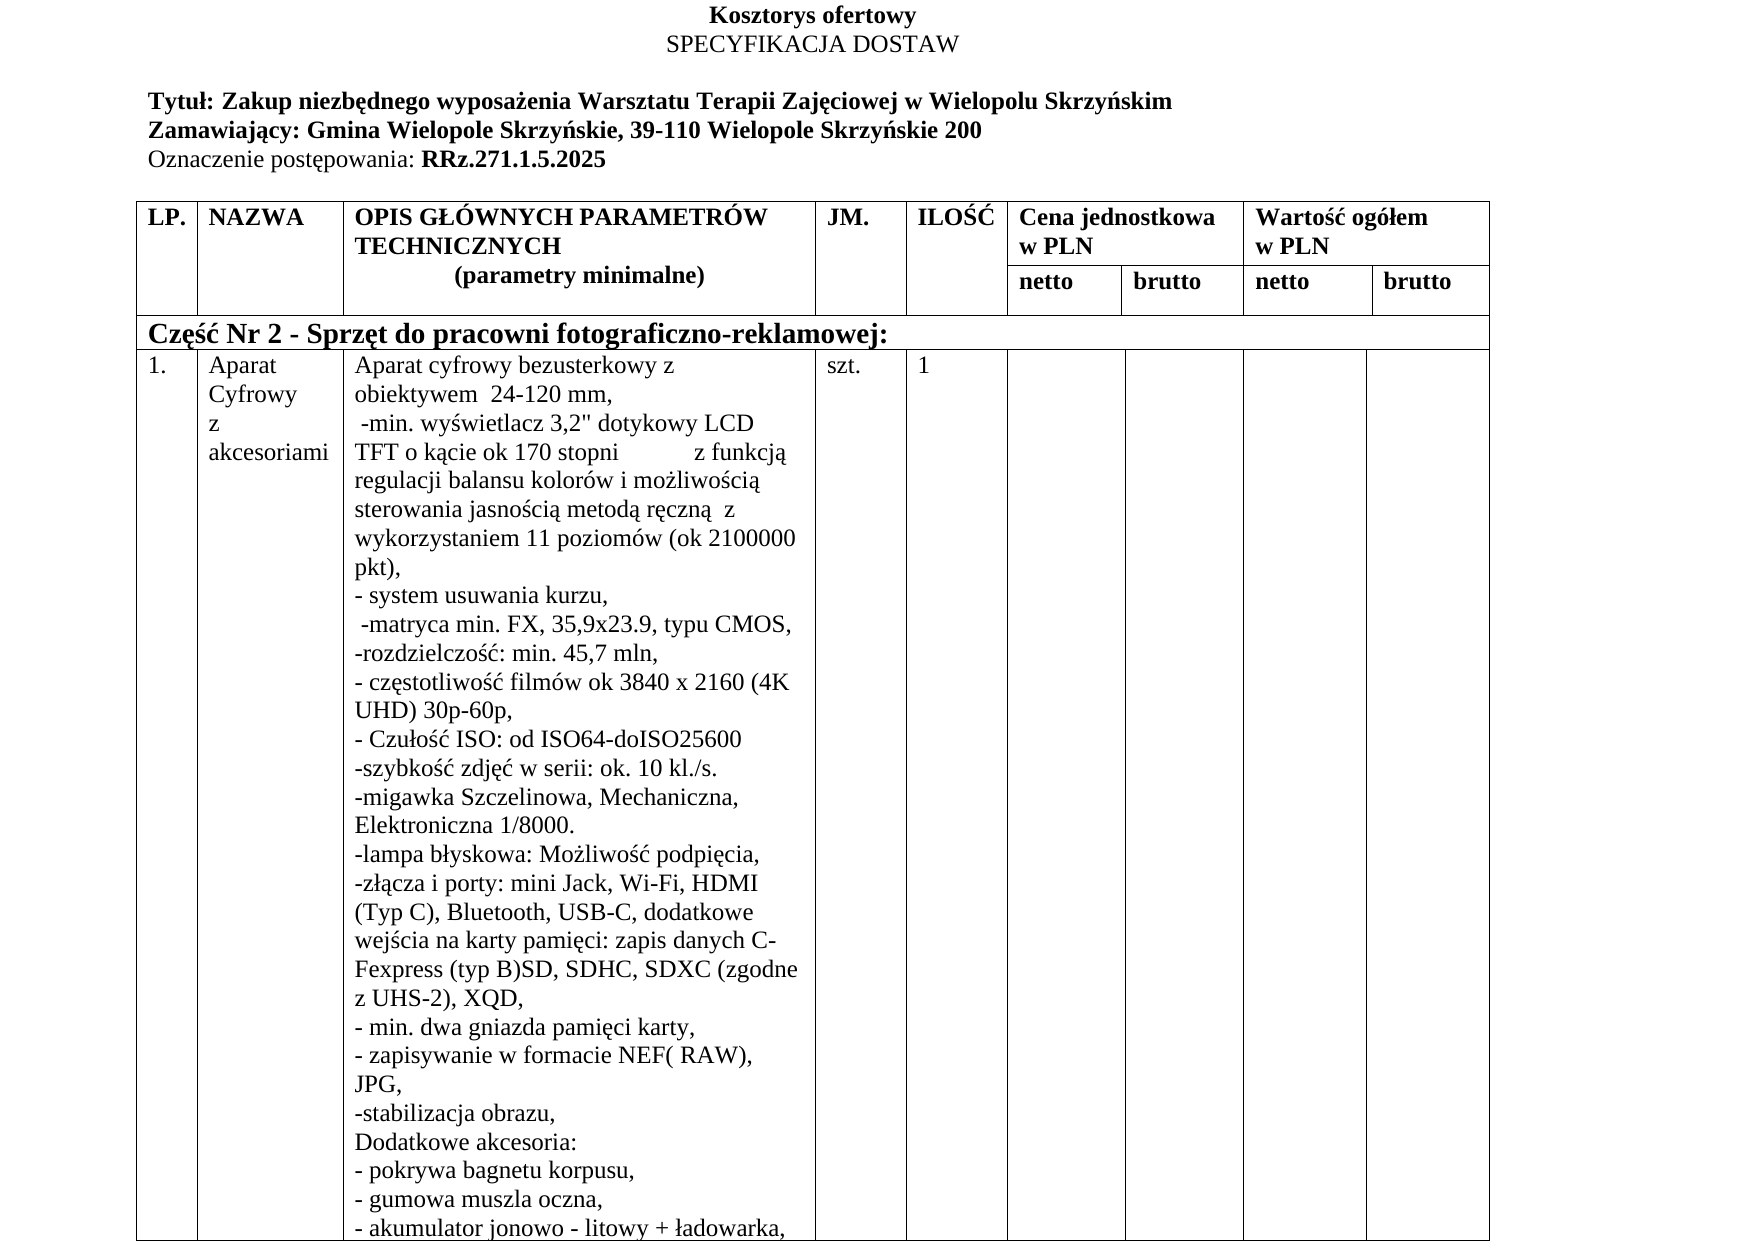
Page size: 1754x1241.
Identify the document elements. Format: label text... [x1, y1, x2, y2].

table_cell ILOŚĆ [907, 202, 1007, 315]
table_cell netto [1008, 266, 1121, 315]
table_cell Wartość ogółem w PLN [1244, 202, 1489, 265]
table_cell brutto [1122, 266, 1243, 315]
table_cell brutto [1373, 266, 1489, 315]
table_cell Część Nr 2 - Sprzęt do pracowni fotograficzno-reklamowej: [137, 316, 1489, 349]
table_cell netto [1244, 266, 1372, 315]
table_cell Aparat cyfrowy bezusterkowy z obiektywem 24-120 mm, -min. wyświetlacz 3,2" dotykowy LCD TFT o kącie ok 170 stopni z funkcją regulacji balansu kolorów i możliwością sterowania jasnością metodą ręczną z wykorzystaniem 11 poziomów (ok 2100000 pkt), - system usuwania kurzu, -matryca min. FX, 35,9x23.9, typu CMOS, -rozdzielczość: min. 45,7 mln, - częstotliwość filmów ok 3840 x 2160 (4K UHD) 30p-60p, - Czułość ISO: od ISO64-doISO25600 -szybkość zdjęć w serii: ok. 10 kl./s. -migawka Szczelinowa, Mechaniczna, Elektroniczna 1/8000. -lampa błyskowa: Możliwość podpięcia, -złącza i porty: mini Jack, Wi-Fi, HDMI (Typ C), Bluetooth, USB-C, dodatkowe wejścia na karty pamięci: zapis danych C-Fexpress (typ B)SD, SDHC, SDXC (zgodne z UHS-2), XQD, - min. dwa gniazda pamięci karty, - zapisywanie w formacie NEF( RAW), JPG, -stabilizacja obrazu, Dodatkowe akcesoria: - pokrywa bagnetu korpusu, - gumowa muszla oczna, - akumulator jonowo - litowy + ładowarka, -kabel zasilający z adapterem wtyczki, zatrzask kabla HDMI/USB + kabel, -pokrywa sanek mocujących, - pasek, - 2 karty pamięci do aparatu min. 512 GB kompatybilne z aparatem, - Torba kompatybilna do aparatu oraz na akcesoria, [344, 350, 815, 1240]
table_cell JM. [816, 202, 906, 315]
table_cell szt. [816, 350, 906, 1240]
table_cell [1126, 350, 1243, 1240]
table_cell Aparat Cyfrowy z akcesoriami [198, 350, 343, 1240]
table_cell 1. [137, 350, 197, 1240]
table_cell Cena jednostkowa w PLN [1008, 202, 1243, 265]
table_cell [1367, 350, 1489, 1240]
table_cell NAZWA [198, 202, 343, 315]
table_cell OPIS GŁÓWNYCH PARAMETRÓW TECHNICZNYCH (parametry minimalne) [344, 202, 815, 315]
table_cell 1 [907, 350, 1007, 1240]
table_cell [1244, 350, 1366, 1240]
table_header Kosztorys ofertowy SPECYFIKACJA DOSTAW Tytuł: Zakup niezbędnego wyposażenia Warsztatu Terapii Zajęciowej w Wielopolu Skrzyńskim Zamawiający: Gmina Wielopole Skrzyńskie, 39-110 Wielopole Skrzyńskie 200 Oznaczenie postępowania: RRz.271.1.5.2025 [136, 0, 1489, 201]
table_cell LP. [137, 202, 197, 315]
table_cell [1008, 350, 1125, 1240]
